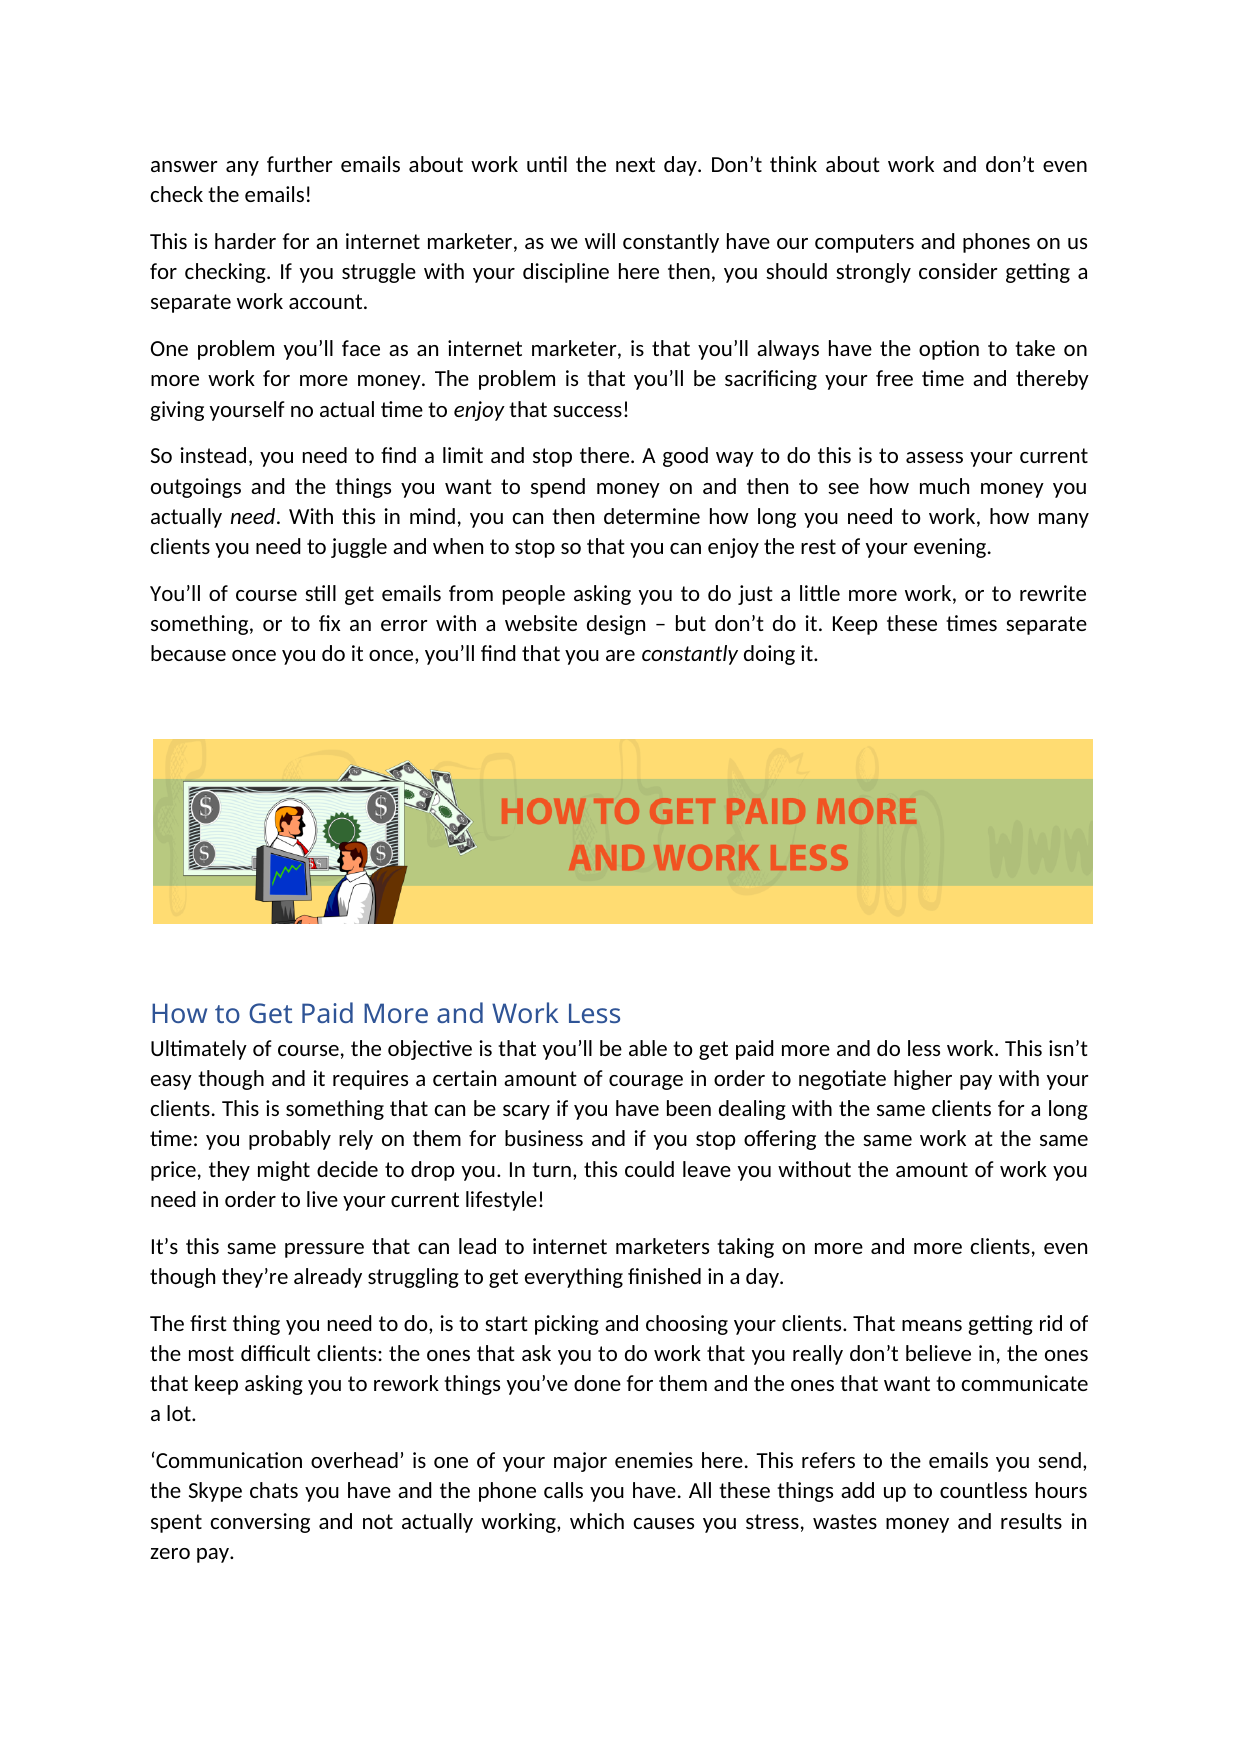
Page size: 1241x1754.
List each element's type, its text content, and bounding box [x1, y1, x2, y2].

text Ultimately of course, the objective is that you’ll be able to get paid more and do less work. This isn’t easy though and it requires a certain amount of courage in order to negotiate higher pay with your clients. This is something that can be scary if you have been dealing with the same clients for a long time: you probably rely on them for business and if you stop offering the same work at the same price, they might decide to drop you. In turn, this could leave you without the amount of work you need in order to live your current lifestyle! [150, 1034, 1090, 1213]
text This is harder for an internet marketer, as we will constantly have our computers and phones on us for checking. If you struggle with your discipline here then, you should strongly consider getting a separate work account. [150, 227, 1090, 316]
text It’s this same pressure that can lead to internet marketers taking on more and more clients, even though they’re already struggling to get everything finished in a day. [150, 1232, 1090, 1290]
text You’ll of course still get emails from people asking you to do just a little more work, or to rewrite something, or to fix an error with a website design – but don’t do it. Keep these times separate because once you do it once, you’ll find that you are constantly doing it. [150, 579, 1090, 668]
subtitle How to Get Paid More and Work Less [150, 994, 1090, 1031]
text One problem you’ll face as an internet marketer, is that you’ll always have the option to take on more work for more money. The problem is that you’ll be sacrificing your free time and thereby giving yourself no actual time to enjoy that success! [150, 334, 1090, 423]
text So instead, you need to find a limit and stop there. A good way to do this is to assess your current outgoings and the things you want to spend money on and then to see how much money you actually need. With this in mind, you can then determine how long you need to work, how many clients you need to juggle and when to stop so that you can enjoy the rest of your evening. [150, 442, 1090, 560]
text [150, 150, 1090, 208]
text ‘Communication overhead’ is one of your major enemies here. This refers to the emails you send, the Skype chats you have and the phone calls you have. All these things add up to countless hours spent conversing and not actually working, which causes you stress, wastes money and results in zero pay. [150, 1446, 1090, 1565]
text The first thing you need to do, is to start picking and choosing your clients. That means getting rid of the most difficult clients: the ones that ask you to do work that you really don’t believe in, the ones that keep asking you to rework things you’ve done for them and the ones that want to communicate a lot. [150, 1309, 1090, 1428]
picture [153, 739, 1093, 924]
